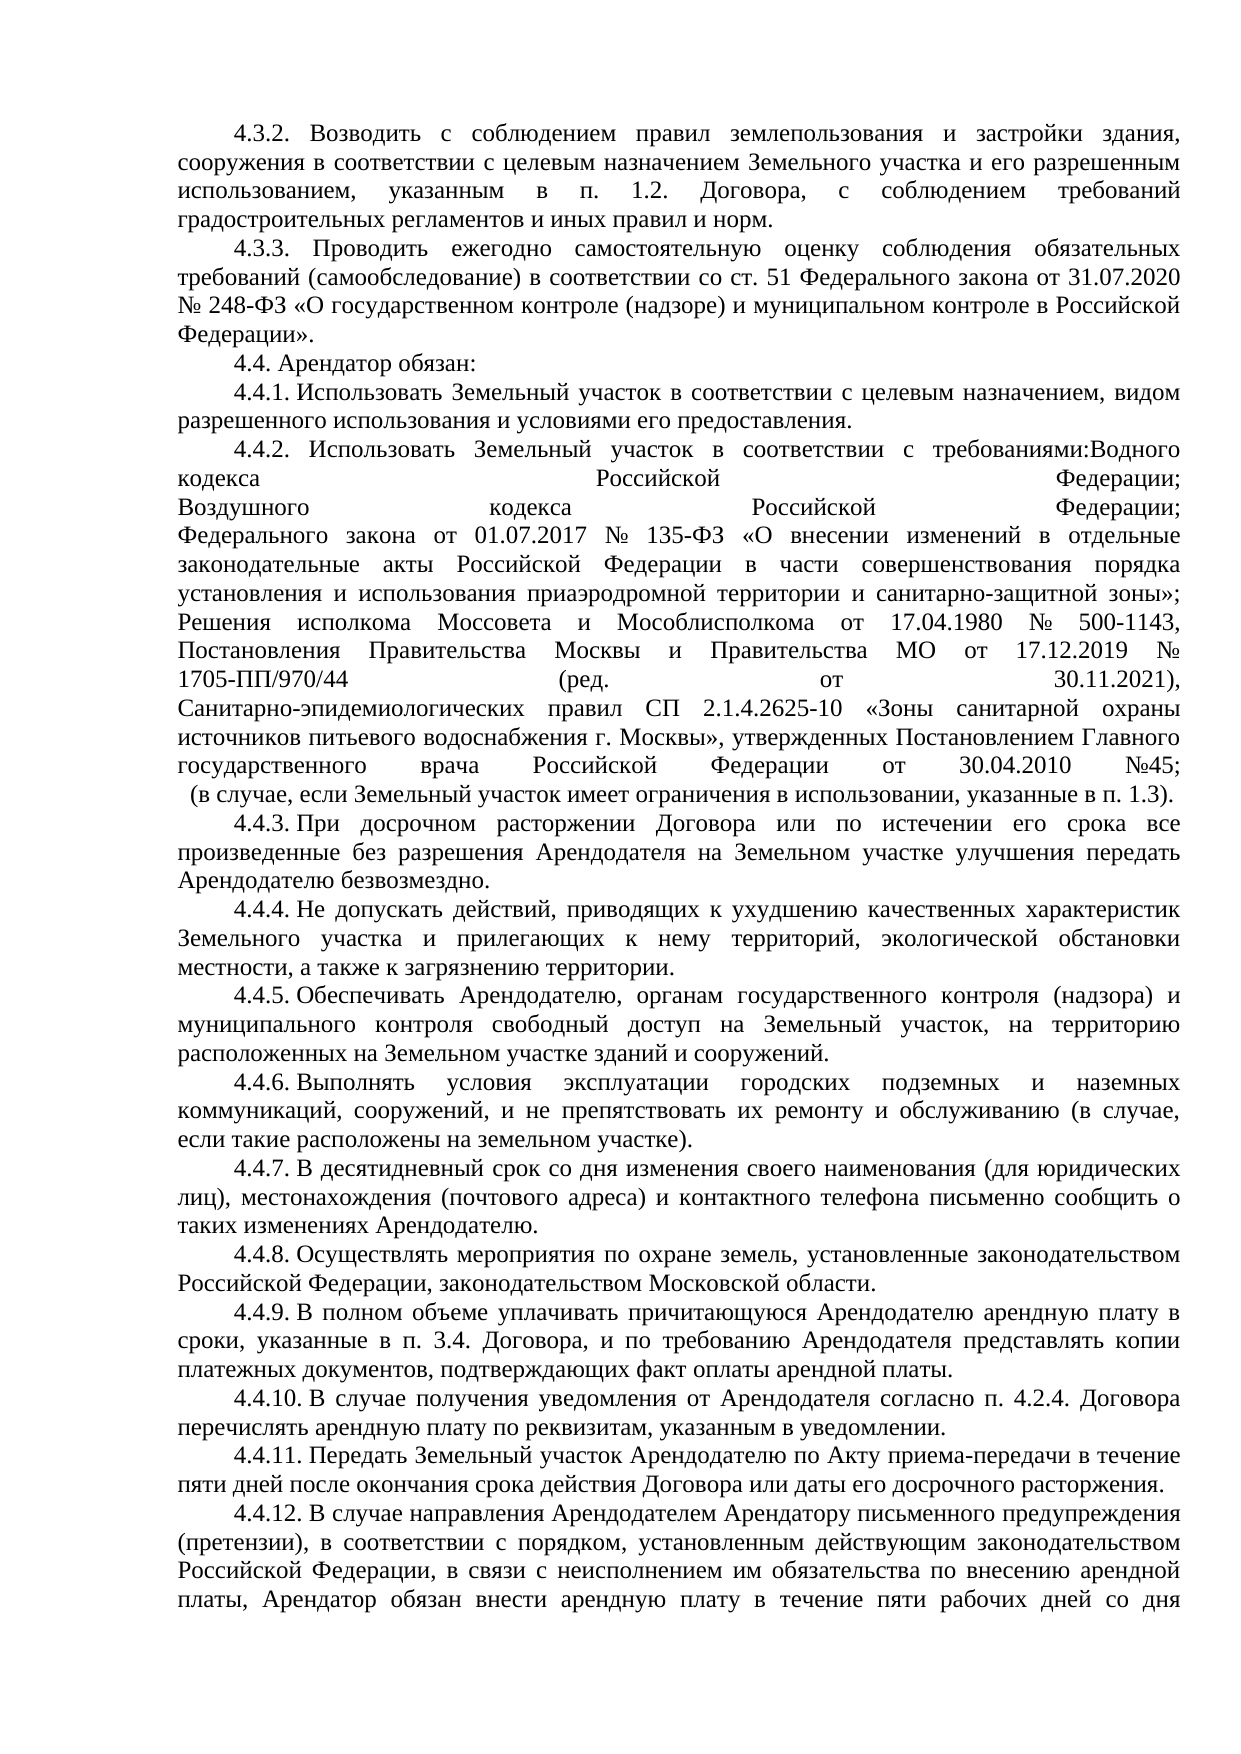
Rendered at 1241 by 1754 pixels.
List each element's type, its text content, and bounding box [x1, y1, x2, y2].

text 4.4.8. Осуществлять мероприятия по охране земель, установленные законодательством Российской Федерации, законодательством Московской области. [177, 1239, 1181, 1297]
text 4.4.7. В десятидневный срок со дня изменения своего наименования (для юридических лиц), местонахождения (почтового адреса) и контактного телефона письменно сообщить о таких изменениях Арендодателю. [177, 1153, 1181, 1239]
text 4.3.2. Возводить с соблюдением правил землепользования и застройки здания, сооружения в соответствии с целевым назначением Земельного участка и его разрешенным использованием, указанным в п. 1.2. Договора, с соблюдением требований градостроительных регламентов и иных правил и норм. [177, 118, 1181, 233]
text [177, 1498, 1181, 1613]
text 4.4.11. Передать Земельный участок Арендодателю по Акту приема-передачи в течение пяти дней после окончания срока действия Договора или даты его досрочного расторжения. [177, 1441, 1181, 1498]
text 4.4.10. В случае получения уведомления от Арендодателя согласно п. 4.2.4. Договора перечислять арендную плату по реквизитам, указанным в уведомлении. [177, 1383, 1181, 1441]
text 4.4.9. В полном объеме уплачивать причитающуюся Арендодателю арендную плату в сроки, указанные в п. 3.4. Договора, и по требованию Арендодателя представлять копии платежных документов, подтверждающих факт оплаты арендной платы. [177, 1297, 1181, 1383]
text 4.3.3. Проводить ежегодно самостоятельную оценку соблюдения обязательных требований (самообследование) в соответствии со ст. 51 Федерального закона от 31.07.2020 № 248-ФЗ «О государственном контроле (надзоре) и муниципальном контроле в Российской Федерации». [177, 233, 1181, 348]
text 4.4.4. Не допускать действий, приводящих к ухудшению качественных характеристик Земельного участка и прилегающих к нему территорий, экологической обстановки местности, а также к загрязнению территории. [177, 894, 1181, 981]
text 4.4.2. Использовать Земельный участок в соответствии с требованиями:Водного кодекса Российской Федерации; Воздушного кодекса Российской Федерации; Федерального закона от 01.07.2017 № 135-ФЗ «О внесении изменений в отдельные законодательные акты Российской Федерации в части совершенствования порядка установления и использования приаэродромной территории и санитарно-защитной зоны»; Решения исполкома Моссовета и Мособлисполкома от 17.04.1980 № 500-1143, Постановления Правительства Москвы и Правительства МО от 17.12.2019 № 1705-ПП/970/44 (ред. от 30.11.2021), Санитарно-эпидемиологических правил СП 2.1.4.2625-10 «Зоны санитарной охраны источников питьевого водоснабжения г. Москвы», утвержденных Постановлением Главного государственного врача Российской Федерации от 30.04.2010 №45; (в случае, если Земельный участок имеет ограничения в использовании, указанные в п. 1.3). [177, 434, 1181, 808]
text 4.4.6. Выполнять условия эксплуатации городских подземных и наземных коммуникаций, сооружений, и не препятствовать их ремонту и обслуживанию (в случае, если такие расположены на земельном участке). [177, 1067, 1181, 1153]
text 4.4.1. Использовать Земельный участок в соответствии с целевым назначением, видом разрешенного использования и условиями его предоставления. [177, 377, 1181, 434]
text 4.4.3. При досрочном расторжении Договора или по истечении его срока все произведенные без разрешения Арендодателя на Земельном участке улучшения передать Арендодателю безвозмездно. [177, 808, 1181, 894]
text 4.4.5. Обеспечивать Арендодателю, органам государственного контроля (надзора) и муниципального контроля свободный доступ на Земельный участок, на территорию расположенных на Земельном участке зданий и сооружений. [177, 981, 1181, 1067]
text 4.4. Арендатор обязан: [177, 348, 1181, 377]
